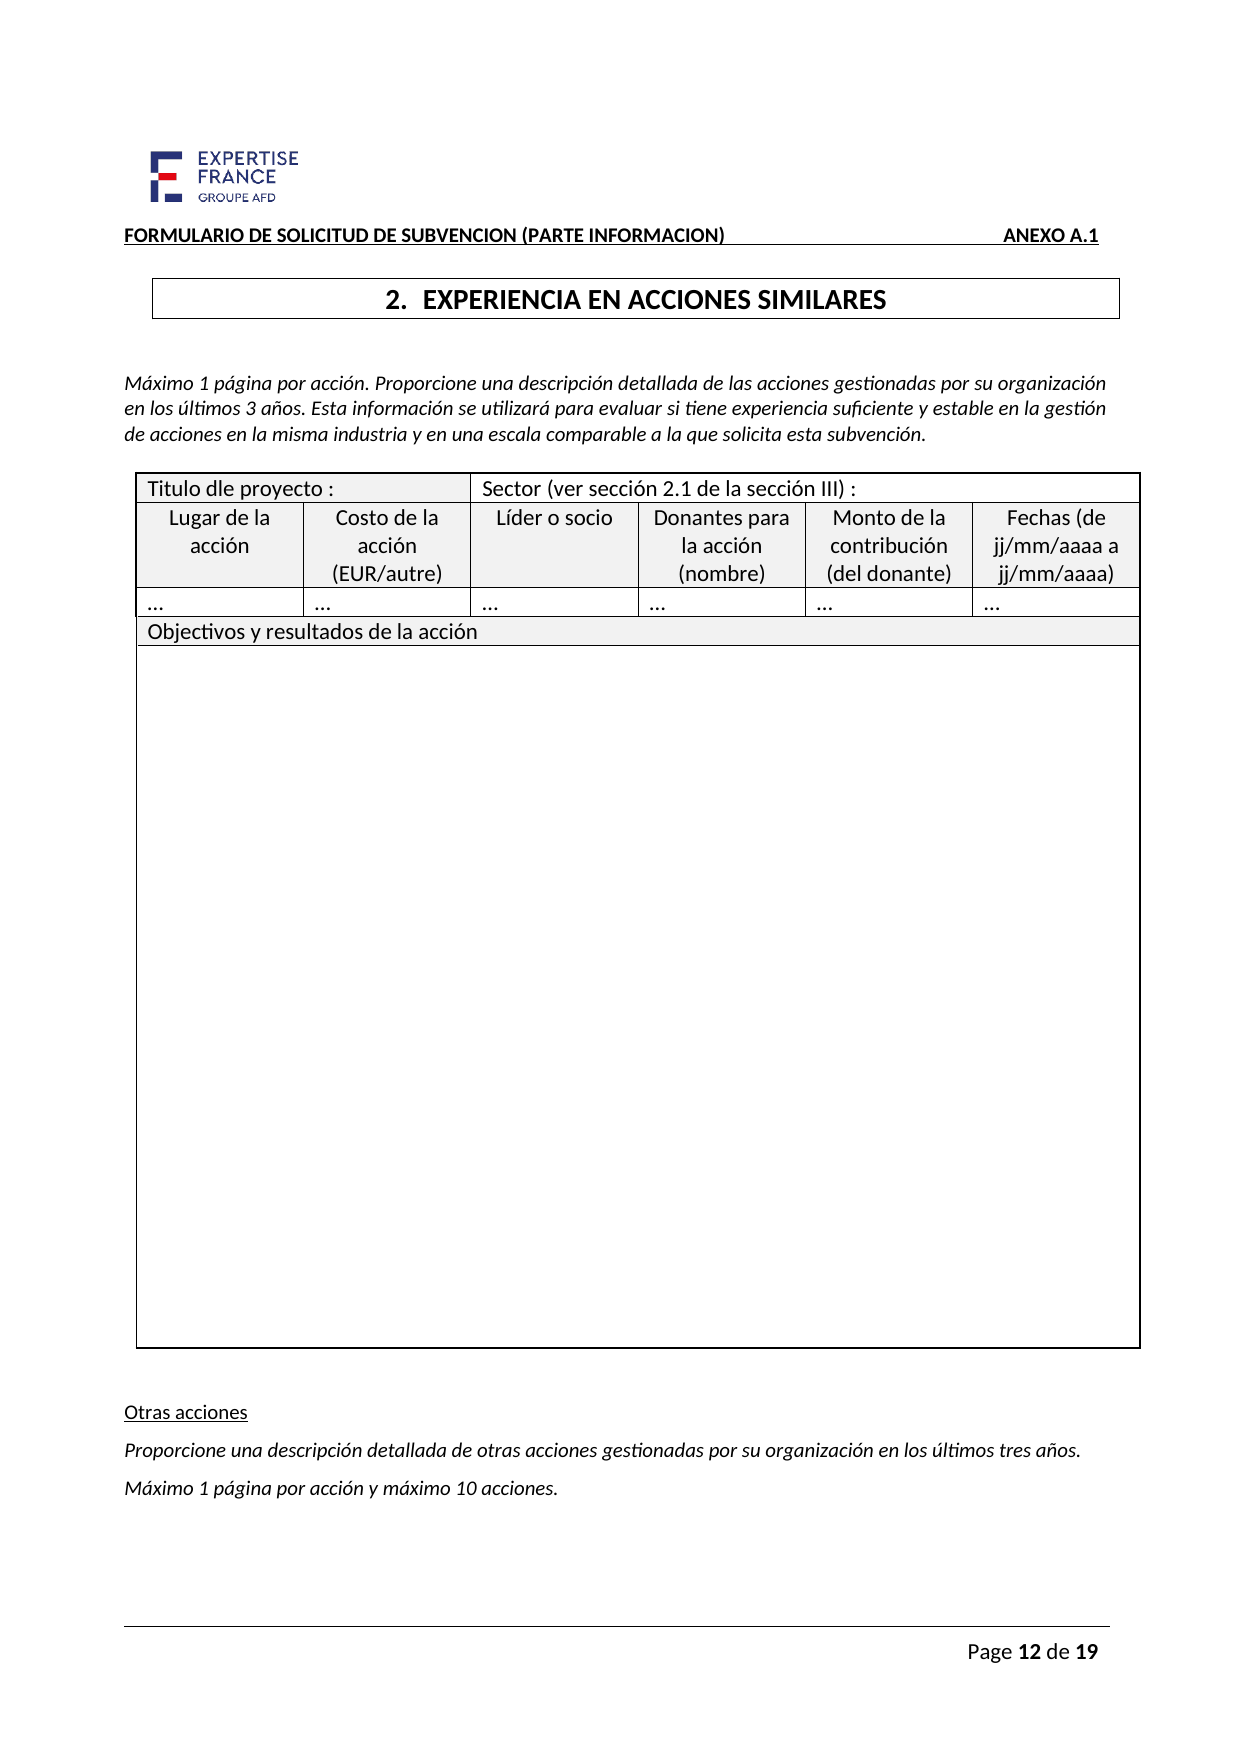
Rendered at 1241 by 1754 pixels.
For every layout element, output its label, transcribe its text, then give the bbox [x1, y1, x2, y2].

table_cell Costo de la acción (EUR/autre) [304, 503, 470, 587]
table_cell … [137, 588, 303, 616]
table_cell … [639, 588, 805, 616]
table_cell Fechas (de jj/mm/aaaa a jj/mm/aaaa) [973, 503, 1139, 587]
text Otras acciones [124, 1399, 1111, 1424]
picture [135, 130, 316, 222]
table_cell … [471, 588, 638, 616]
text Proporcione una descripción detallada de otras acciones gestionadas por su organización en los últimos tres años. [124, 1437, 1111, 1462]
table_cell Donantes para la acción (nombre) [639, 503, 805, 587]
table_cell … [304, 588, 470, 616]
list EXPERIENCIA EN ACCIONES SIMILARES [153, 279, 1119, 318]
table_cell Monto de la contribución (del donante) [806, 503, 972, 587]
text Máximo 1 página por acción. Proporcione una descripción detallada de las acciones gestionadas por su organización en los últimos 3 años. Esta información se utilizará para evaluar si tiene experiencia suficiente y estable en la gestión de acciones en la misma industria y en una escala comparable a la que solicita esta subvención. [124, 370, 1110, 446]
table_header Sector (ver sección 2.1 de la sección III) : [471, 474, 1139, 502]
table_cell … [973, 588, 1139, 616]
table_header Titulo dle proyecto : [137, 474, 470, 502]
table_cell Líder o socio [471, 503, 638, 587]
table_cell … [806, 588, 972, 616]
text Máximo 1 página por acción y máximo 10 acciones. [124, 1475, 1111, 1500]
table_cell Lugar de la acción [137, 503, 303, 587]
table_cell [137, 646, 1139, 1347]
table_cell Objectivos y resultados de la acción [137, 617, 1139, 645]
